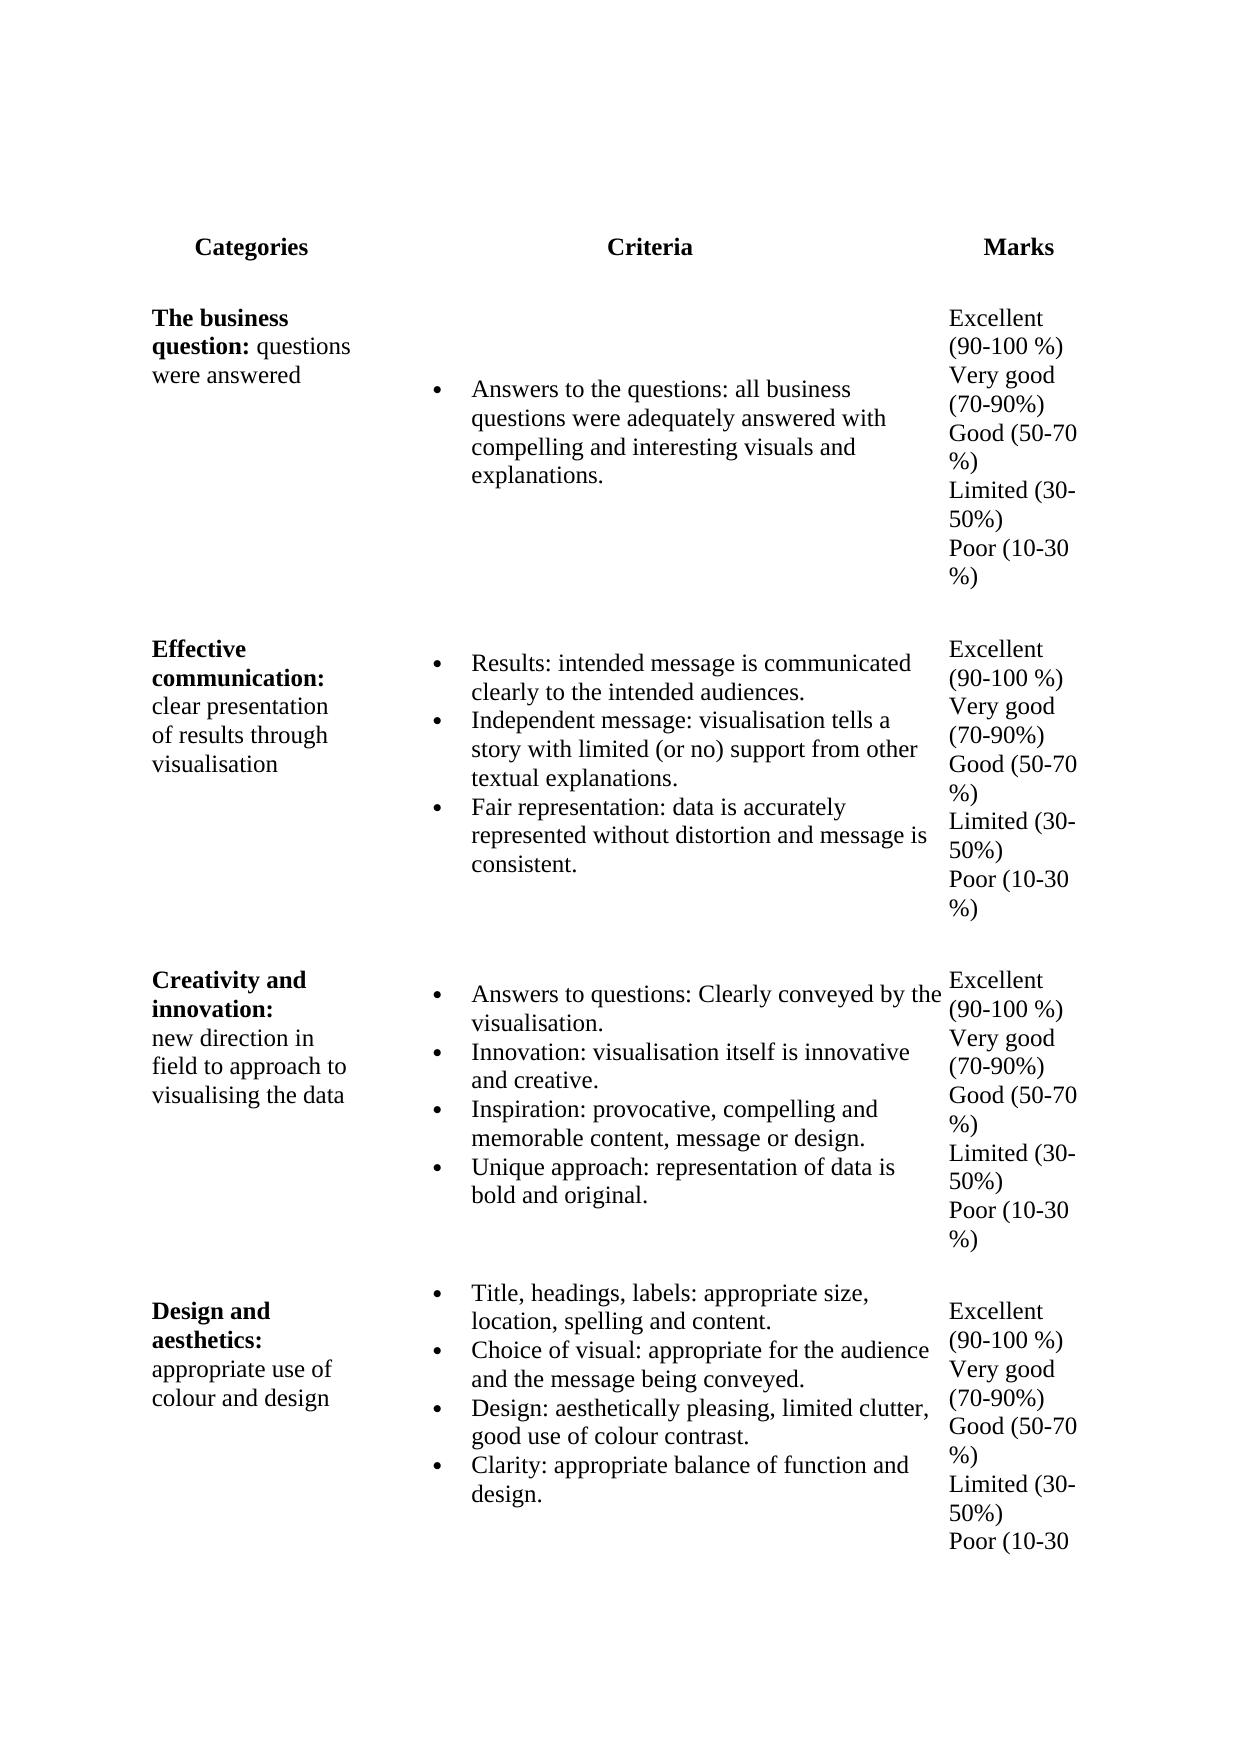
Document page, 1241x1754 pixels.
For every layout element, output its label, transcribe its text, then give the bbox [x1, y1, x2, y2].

table_cell Results: intended message is communicated clearly to the intended audiences. Independent message: visualisation tells a story with limited (or no) support from other textual explanations. Fair representation: data is accurately represented without distortion and message is consistent. [354, 612, 946, 943]
table_cell Creativity and innovation: new direction in field to approach to visualising the data [149, 943, 354, 1274]
table_header Categories [149, 211, 354, 281]
table_cell Answers to the questions: all business questions were adequately answered with compelling and interesting visuals and explanations. [354, 281, 946, 612]
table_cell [149, 1275, 354, 1558]
table_cell Excellent (90-100 %) Very good (70-90%) Good (50-70 %) Limited (30-50%) Poor (10-30 %) [946, 281, 1092, 612]
table_cell The business question: questions were answered [149, 281, 354, 612]
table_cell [354, 1275, 946, 1558]
table_cell Excellent (90-100 %) Very good (70-90%) Good (50-70 %) Limited (30-50%) Poor (10-30 %) [946, 943, 1092, 1274]
table_cell Answers to questions: Clearly conveyed by the visualisation. Innovation: visualisation itself is innovative and creative. Inspiration: provocative, compelling and memorable content, message or design. Unique approach: representation of data is bold and original. [354, 943, 946, 1274]
table_cell Excellent (90-100 %) Very good (70-90%) Good (50-70 %) Limited (30-50%) Poor (10-30 %) [946, 612, 1092, 943]
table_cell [946, 1275, 1092, 1558]
table_cell Effective communication: ​clear presentation of results through visualisation [149, 612, 354, 943]
table_header Marks [946, 211, 1092, 281]
table_header Criteria [354, 211, 946, 281]
